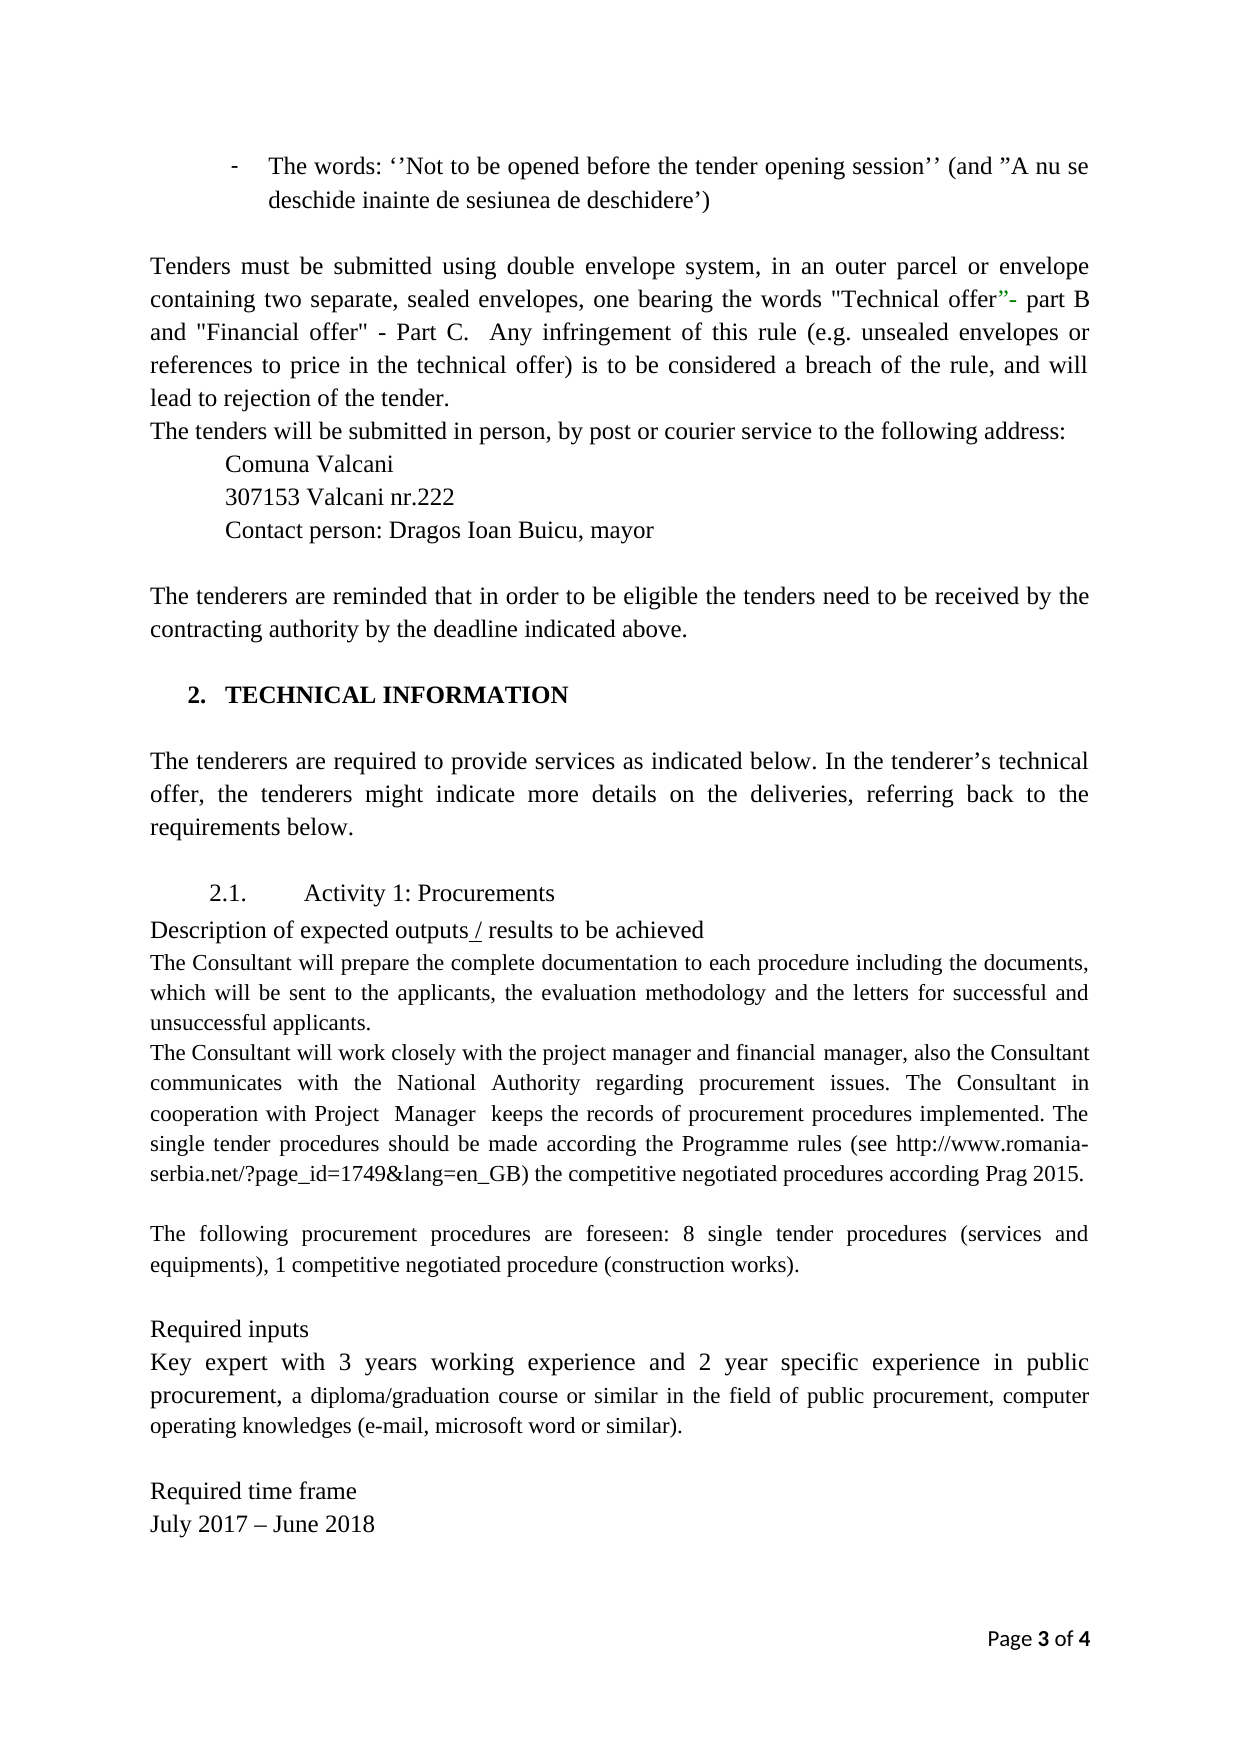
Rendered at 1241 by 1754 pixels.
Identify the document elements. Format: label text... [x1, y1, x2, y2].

text The Consultant will work closely with the project manager and financial manager, also the Consultant communicates with the National Authority regarding procurement issues. The Consultant in cooperation with Project Manager keeps the records of procurement procedures implemented. The single tender procedures should be made according the Programme rules (see http://www.romania-serbia.net/?page_id=1749&lang=en_GB) the competitive negotiated procedures according Prag 2015. [150, 1039, 1090, 1186]
text Tenders must be submitted using double envelope system, in an outer parcel or envelope containing two separate, sealed envelopes, one bearing the words "Technical offer”- part B and "Financial offer" - Part C. Any infringement of this rule (e.g. unsealed envelopes or references to price in the technical offer) is to be considered a breach of the rule, and will lead to rejection of the tender. [150, 251, 1090, 412]
list The words: ‘’Not to be opened before the tender opening session’’ (and ”A nu se deschide inainte de sesiunea de deschidere’) [231, 150, 1090, 213]
text The Consultant will prepare the complete documentation to each procedure including the documents, which will be sent to the applicants, the evaluation methodology and the letters for successful and unsuccessful applicants. [150, 948, 1090, 1035]
text Comuna Valcani [225, 449, 1090, 478]
text Contact person: Dragos Ioan Buicu, mayor [225, 515, 1090, 544]
list Activity 1: Procurements [209, 878, 1090, 907]
text The tenderers are required to provide services as indicated below. In the tenderer’s technical offer, the tenderers might indicate more details on the deliveries, referring back to the requirements below. [150, 746, 1090, 841]
text Required inputs [150, 1314, 1090, 1343]
text Required time frame [150, 1476, 1090, 1504]
text Description of expected outputs / results to be achieved [150, 916, 1090, 944]
text 307153 Valcani nr.222 [225, 482, 1090, 511]
list TECHNICAL INFORMATION [187, 680, 1090, 709]
text July 2017 – June 2018 [150, 1509, 1090, 1537]
text The tenders will be submitted in person, by post or courier service to the following address: [150, 416, 1090, 445]
text Key expert with 3 years working experience and 2 year specific experience in public procurement, a diploma/graduation course or similar in the field of public procurement, computer operating knowledges (e-mail, microsoft word or similar). [150, 1347, 1090, 1439]
text The tenderers are reminded that in order to be eligible the tenders need to be received by the contracting authority by the deadline indicated above. [150, 581, 1090, 643]
text The following procurement procedures are foreseen: 8 single tender procedures (services and equipments), 1 competitive negotiated procedure (construction works). [150, 1220, 1090, 1277]
